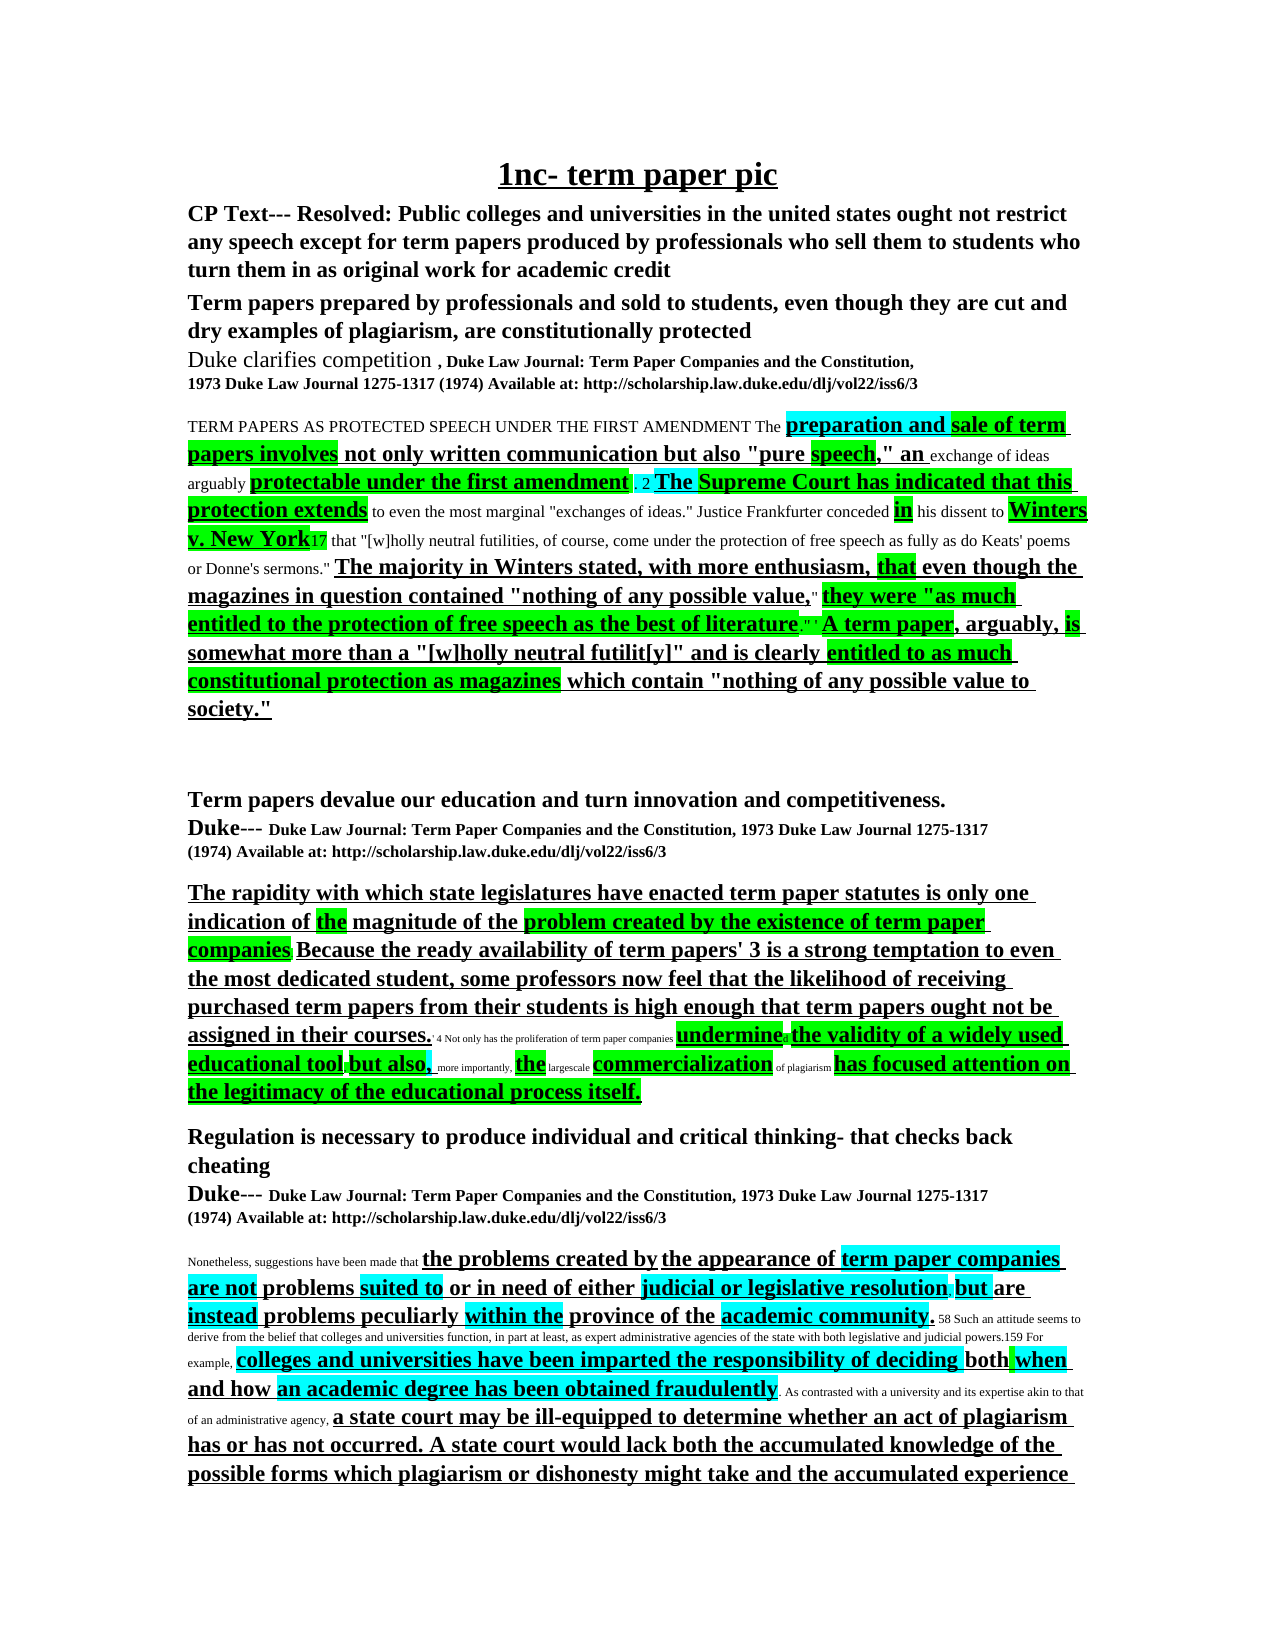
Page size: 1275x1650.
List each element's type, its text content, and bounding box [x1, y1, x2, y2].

subtitle Term papers devalue our education and turn innovation and competitiveness. [187, 786, 1087, 812]
text The rapidity with which state legislatures have enacted term paper statutes is only one indication of the magnitude of the problem created by the existence of term paper companies. Because the ready availability of term papers' 3 is a strong temptation to even the most dedicated student, some professors now feel that the likelihood of receiving purchased term papers from their students is high enough that term papers ought not be assigned in their courses.' 4 Not only has the proliferation of term paper companies undermined the validity of a widely used educational tool, but also, more importantly, the largescale commercialization of plagiarism has focused attention on the legitimacy of the educational process itself. [187, 879, 1087, 1105]
text Duke--- Duke Law Journal: Term Paper Companies and the Constitution, 1973 Duke Law Journal 1275-1317 (1974) Available at: http://scholarship.law.duke.edu/dlj/vol22/iss6/3 [187, 814, 1087, 861]
text Duke clarifies competition , Duke Law Journal: Term Paper Companies and the Constitution, 1973 Duke Law Journal 1275-1317 (1974) Available at: http://scholarship.law.duke.edu/dlj/vol22/iss6/3 [187, 346, 1087, 393]
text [187, 1245, 1087, 1486]
subtitle CP Text--- Resolved: Public colleges and universities in the united states ought not restrict any speech except for term papers produced by professionals who sell them to students who turn them in as original work for academic credit [187, 200, 1087, 283]
subtitle 1nc- term paper pic [187, 154, 1087, 192]
subtitle Regulation is necessary to produce individual and critical thinking- that checks back cheating [187, 1123, 1087, 1178]
subtitle Term papers prepared by professionals and sold to students, even though they are cut and dry examples of plagiarism, are constitutionally protected [187, 289, 1087, 344]
text Duke--- Duke Law Journal: Term Paper Companies and the Constitution, 1973 Duke Law Journal 1275-1317 (1974) Available at: http://scholarship.law.duke.edu/dlj/vol22/iss6/3 [187, 1180, 1087, 1227]
text TERM PAPERS AS PROTECTED SPEECH UNDER THE FIRST AMENDMENT The preparation and sale of term papers involves not only written communication but also "pure speech," an exchange of ideas arguably protectable under the first amendment . 2 The Supreme Court has indicated that this protection extends to even the most marginal "exchanges of ideas." Justice Frankfurter conceded in his dissent to Winters v. New York17 that "[w]holly neutral futilities, of course, come under the protection of free speech as fully as do Keats' poems or Donne's sermons." The majority in Winters stated, with more enthusiasm, that even though the magazines in question contained "nothing of any possible value," they were "as much entitled to the protection of free speech as the best of literature." ' A term paper, arguably, is somewhat more than a "[w]holly neutral futilit[y]" and is clearly entitled to as much constitutional protection as magazines which contain "nothing of any possible value to society." [187, 411, 1087, 722]
